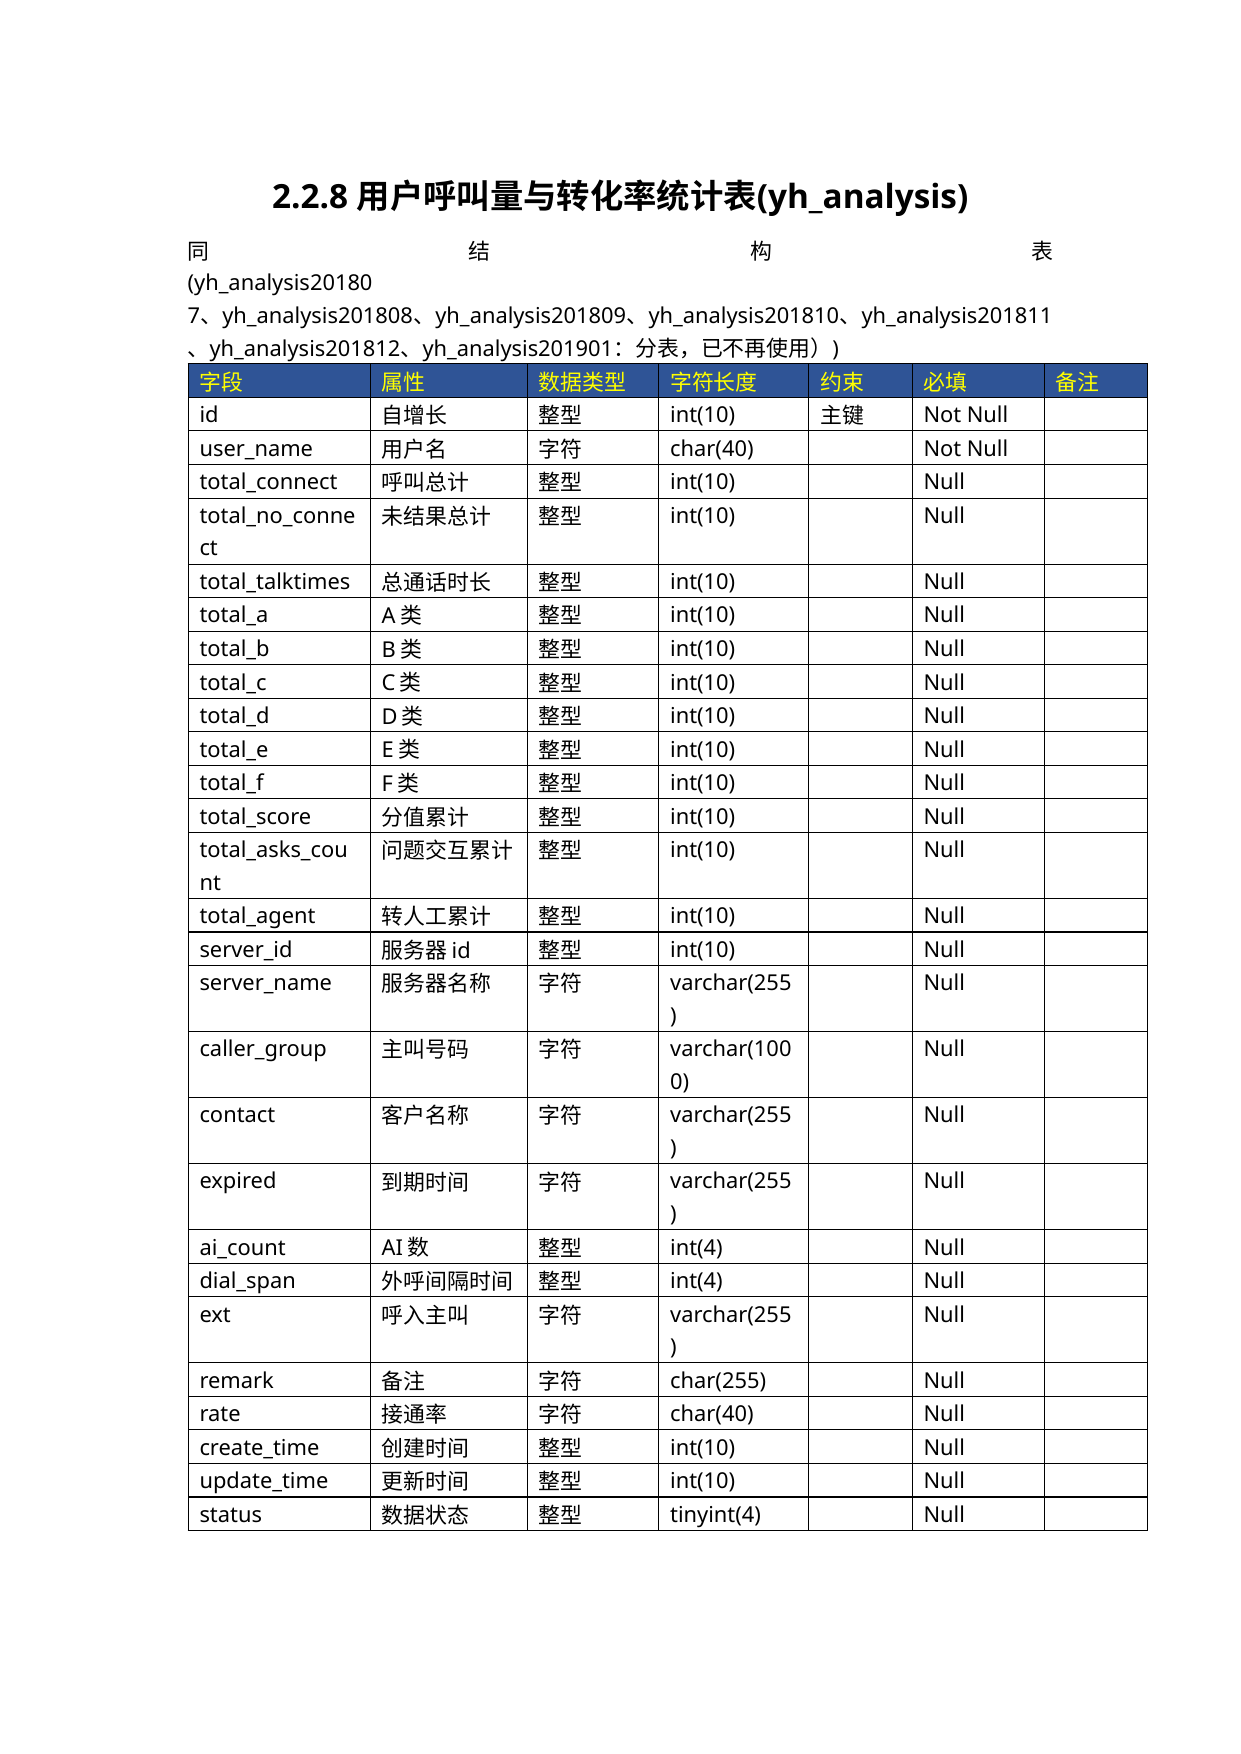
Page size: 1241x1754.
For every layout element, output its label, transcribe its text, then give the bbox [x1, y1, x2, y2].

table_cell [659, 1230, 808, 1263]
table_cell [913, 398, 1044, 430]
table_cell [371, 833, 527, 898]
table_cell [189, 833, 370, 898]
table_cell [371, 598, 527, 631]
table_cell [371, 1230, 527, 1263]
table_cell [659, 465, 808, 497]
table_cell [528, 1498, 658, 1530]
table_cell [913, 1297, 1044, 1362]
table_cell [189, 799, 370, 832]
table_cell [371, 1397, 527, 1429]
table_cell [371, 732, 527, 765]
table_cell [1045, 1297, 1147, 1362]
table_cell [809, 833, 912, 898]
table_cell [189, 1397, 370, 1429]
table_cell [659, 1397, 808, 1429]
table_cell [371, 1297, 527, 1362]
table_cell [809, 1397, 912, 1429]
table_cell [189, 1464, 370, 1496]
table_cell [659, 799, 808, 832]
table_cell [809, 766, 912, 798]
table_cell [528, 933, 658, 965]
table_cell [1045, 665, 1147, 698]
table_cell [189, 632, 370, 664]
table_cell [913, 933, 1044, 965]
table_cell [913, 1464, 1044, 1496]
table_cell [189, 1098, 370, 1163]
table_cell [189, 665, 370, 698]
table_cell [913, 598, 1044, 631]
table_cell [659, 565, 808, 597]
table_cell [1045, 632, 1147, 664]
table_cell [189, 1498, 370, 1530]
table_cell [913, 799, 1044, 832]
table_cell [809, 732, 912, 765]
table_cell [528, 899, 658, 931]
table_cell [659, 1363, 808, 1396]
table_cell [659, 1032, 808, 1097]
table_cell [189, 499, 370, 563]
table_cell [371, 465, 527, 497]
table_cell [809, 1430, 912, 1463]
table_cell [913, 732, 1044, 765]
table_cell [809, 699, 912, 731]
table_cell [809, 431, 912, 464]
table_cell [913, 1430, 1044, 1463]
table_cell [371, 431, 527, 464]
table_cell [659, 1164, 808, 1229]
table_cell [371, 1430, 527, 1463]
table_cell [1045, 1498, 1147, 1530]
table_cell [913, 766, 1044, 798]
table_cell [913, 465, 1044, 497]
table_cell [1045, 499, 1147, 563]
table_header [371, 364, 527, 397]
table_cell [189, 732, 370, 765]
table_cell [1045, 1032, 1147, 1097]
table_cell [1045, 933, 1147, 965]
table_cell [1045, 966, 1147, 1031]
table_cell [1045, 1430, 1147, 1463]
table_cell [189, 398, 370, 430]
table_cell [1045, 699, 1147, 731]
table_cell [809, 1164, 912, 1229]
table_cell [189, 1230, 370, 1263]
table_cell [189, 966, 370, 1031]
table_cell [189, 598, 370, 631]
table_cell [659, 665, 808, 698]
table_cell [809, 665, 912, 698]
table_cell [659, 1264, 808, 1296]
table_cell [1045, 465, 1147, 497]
text 同结构表(yh_analysis201807、yh_analysis201808、yh_analysis201809、yh_analysis201810、yh_analysis201811、yh_analysis201812、yh_analysis201901：分表，已不再使用）) [187, 233, 1053, 363]
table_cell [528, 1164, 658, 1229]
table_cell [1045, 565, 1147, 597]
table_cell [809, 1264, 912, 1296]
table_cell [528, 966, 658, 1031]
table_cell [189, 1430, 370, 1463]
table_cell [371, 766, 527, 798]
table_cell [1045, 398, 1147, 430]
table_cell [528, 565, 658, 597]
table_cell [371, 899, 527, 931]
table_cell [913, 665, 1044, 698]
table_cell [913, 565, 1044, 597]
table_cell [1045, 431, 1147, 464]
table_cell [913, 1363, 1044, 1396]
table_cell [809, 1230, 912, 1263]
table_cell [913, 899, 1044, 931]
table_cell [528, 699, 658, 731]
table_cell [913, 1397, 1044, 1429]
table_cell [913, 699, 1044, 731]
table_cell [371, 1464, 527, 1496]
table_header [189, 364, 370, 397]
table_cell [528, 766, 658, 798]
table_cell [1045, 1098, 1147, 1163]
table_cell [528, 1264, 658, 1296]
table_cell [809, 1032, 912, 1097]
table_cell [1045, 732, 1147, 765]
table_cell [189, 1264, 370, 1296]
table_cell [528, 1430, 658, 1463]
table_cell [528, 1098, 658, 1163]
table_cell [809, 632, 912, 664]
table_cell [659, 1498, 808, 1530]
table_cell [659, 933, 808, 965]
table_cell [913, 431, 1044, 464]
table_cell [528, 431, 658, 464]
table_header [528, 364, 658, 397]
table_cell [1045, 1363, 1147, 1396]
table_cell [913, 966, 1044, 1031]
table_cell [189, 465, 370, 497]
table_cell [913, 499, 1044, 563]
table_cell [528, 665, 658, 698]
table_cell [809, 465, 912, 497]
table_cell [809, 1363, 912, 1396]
title 2.2.8 用户呼叫量与转化率统计表(yh_analysis) [187, 162, 1053, 227]
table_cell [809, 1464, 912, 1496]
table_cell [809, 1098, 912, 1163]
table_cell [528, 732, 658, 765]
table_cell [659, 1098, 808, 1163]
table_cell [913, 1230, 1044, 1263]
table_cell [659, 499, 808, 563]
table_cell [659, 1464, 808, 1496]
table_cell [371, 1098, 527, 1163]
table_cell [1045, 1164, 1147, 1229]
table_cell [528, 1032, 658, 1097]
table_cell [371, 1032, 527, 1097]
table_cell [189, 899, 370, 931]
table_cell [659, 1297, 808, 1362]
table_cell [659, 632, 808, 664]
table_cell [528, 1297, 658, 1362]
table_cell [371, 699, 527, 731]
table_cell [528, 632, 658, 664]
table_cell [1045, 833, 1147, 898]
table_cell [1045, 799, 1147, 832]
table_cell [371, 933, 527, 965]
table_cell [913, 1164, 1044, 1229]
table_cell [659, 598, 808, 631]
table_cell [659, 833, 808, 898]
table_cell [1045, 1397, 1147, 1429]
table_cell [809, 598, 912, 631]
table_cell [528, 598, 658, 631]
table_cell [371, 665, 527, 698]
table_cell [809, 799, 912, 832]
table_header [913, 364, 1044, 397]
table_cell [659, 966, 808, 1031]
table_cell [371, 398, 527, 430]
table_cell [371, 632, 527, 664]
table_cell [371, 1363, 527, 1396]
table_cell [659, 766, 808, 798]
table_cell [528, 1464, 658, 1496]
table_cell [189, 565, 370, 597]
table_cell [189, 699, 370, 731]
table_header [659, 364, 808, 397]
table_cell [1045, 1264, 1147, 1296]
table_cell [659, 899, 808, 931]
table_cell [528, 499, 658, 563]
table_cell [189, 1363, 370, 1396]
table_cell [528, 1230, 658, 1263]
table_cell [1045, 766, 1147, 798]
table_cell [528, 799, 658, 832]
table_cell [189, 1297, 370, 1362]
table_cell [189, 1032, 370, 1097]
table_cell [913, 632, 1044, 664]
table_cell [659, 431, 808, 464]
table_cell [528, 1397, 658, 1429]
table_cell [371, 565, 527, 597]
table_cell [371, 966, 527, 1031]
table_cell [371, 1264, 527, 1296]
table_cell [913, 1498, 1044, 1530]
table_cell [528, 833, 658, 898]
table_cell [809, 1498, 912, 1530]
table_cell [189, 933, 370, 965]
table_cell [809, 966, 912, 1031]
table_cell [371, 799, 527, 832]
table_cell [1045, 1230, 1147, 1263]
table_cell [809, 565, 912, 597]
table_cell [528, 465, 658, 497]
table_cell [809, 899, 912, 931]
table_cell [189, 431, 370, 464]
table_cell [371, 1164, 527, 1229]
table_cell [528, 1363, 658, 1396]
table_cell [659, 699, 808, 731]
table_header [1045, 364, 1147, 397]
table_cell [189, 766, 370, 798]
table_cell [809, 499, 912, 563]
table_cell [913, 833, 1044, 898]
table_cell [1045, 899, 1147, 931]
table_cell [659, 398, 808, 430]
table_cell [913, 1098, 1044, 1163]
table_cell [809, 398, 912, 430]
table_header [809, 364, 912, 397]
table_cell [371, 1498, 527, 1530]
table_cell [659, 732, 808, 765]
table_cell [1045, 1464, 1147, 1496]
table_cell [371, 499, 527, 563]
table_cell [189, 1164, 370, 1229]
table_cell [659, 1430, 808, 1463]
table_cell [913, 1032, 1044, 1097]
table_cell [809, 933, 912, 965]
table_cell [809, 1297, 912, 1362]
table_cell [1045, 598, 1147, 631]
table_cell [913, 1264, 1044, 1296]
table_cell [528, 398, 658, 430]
